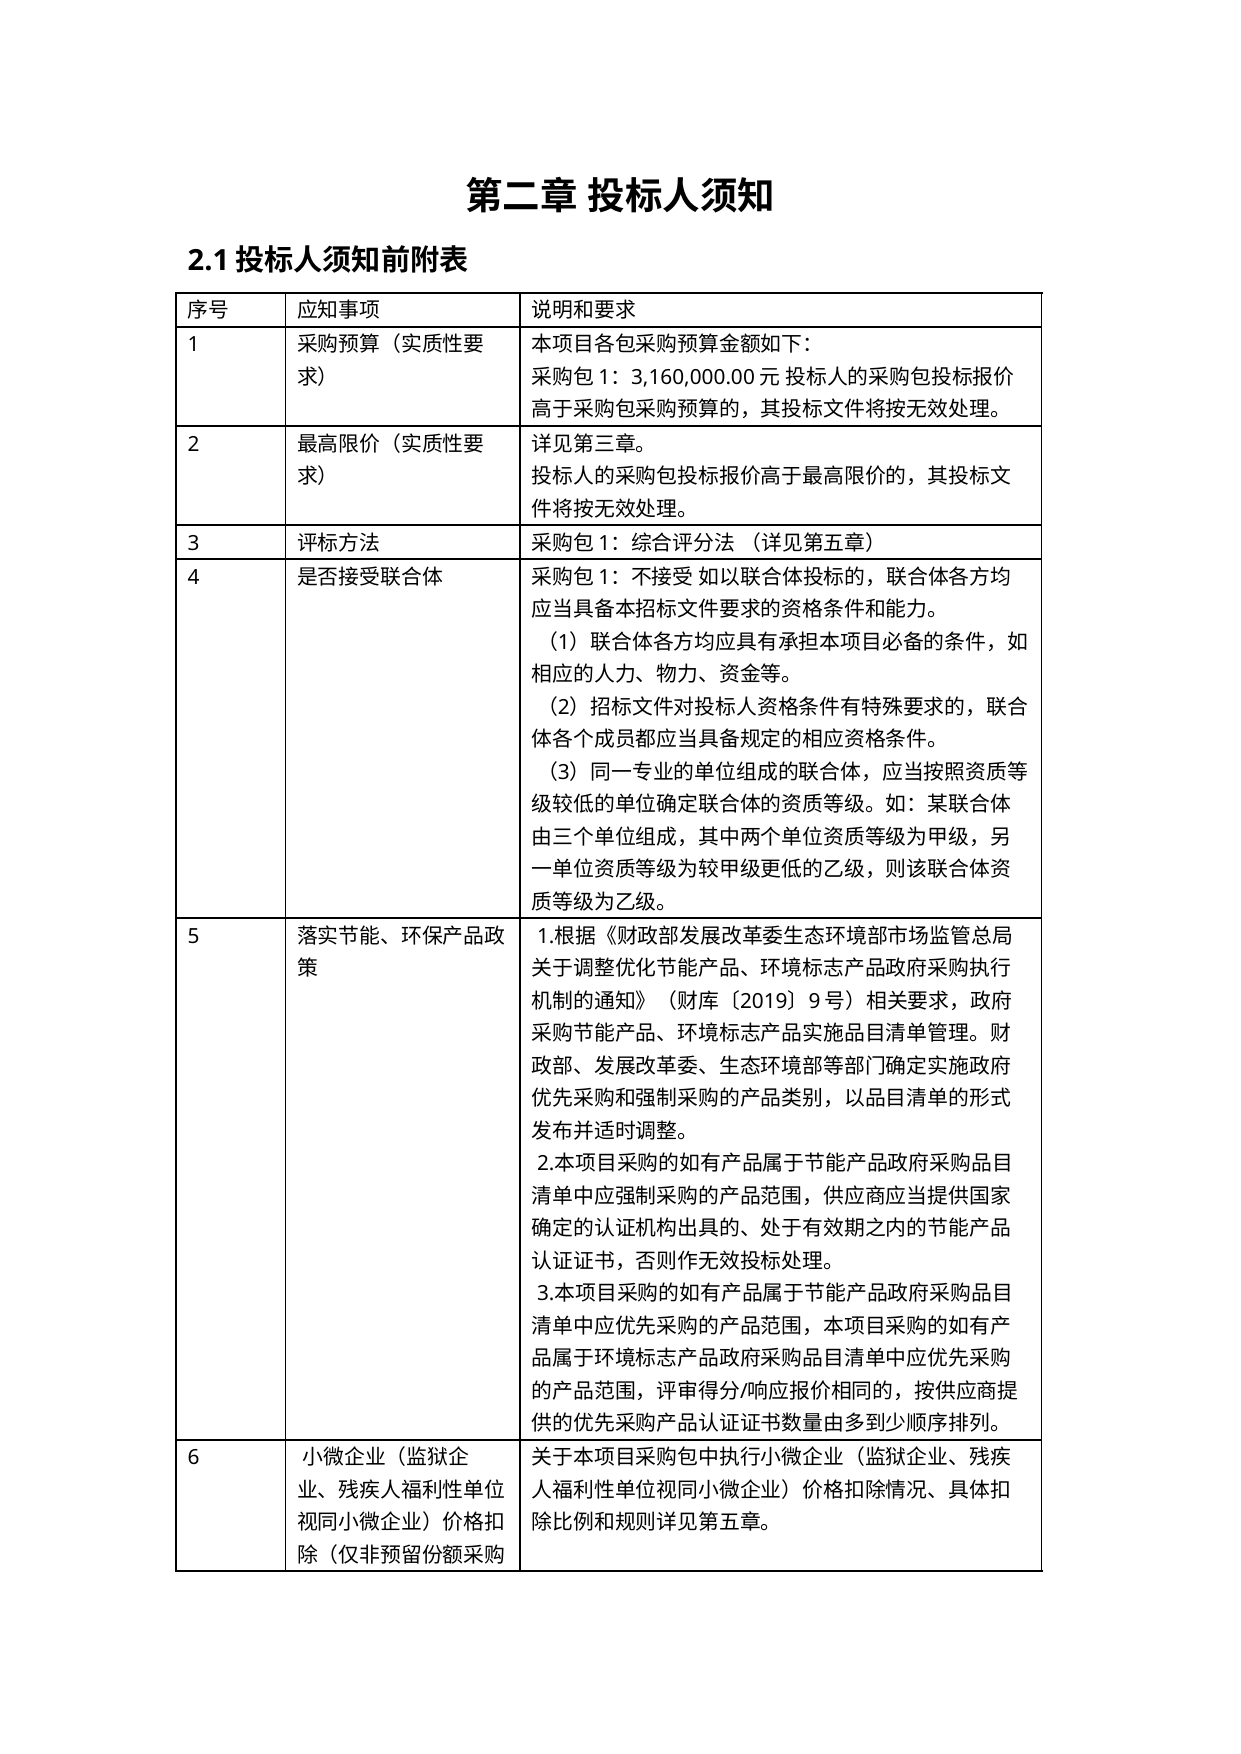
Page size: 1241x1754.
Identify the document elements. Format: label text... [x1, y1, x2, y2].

table_cell 5 [177, 919, 285, 1439]
table_cell 4 [177, 560, 285, 917]
table_header 序号 [177, 294, 285, 326]
table_cell 采购包1：不接受 如以联合体投标的，联合体各方均应当具备本招标文件要求的资格条件和能力。 （1）联合体各方均应具有承担本项目必备的条件，如相应的人力、物力、资金等。 （2）招标文件对投标人资格条件有特殊要求的，联合体各个成员都应当具备规定的相应资格条件。 （3）同一专业的单位组成的联合体，应当按照资质等级较低的单位确定联合体的资质等级。如：某联合体由三个单位组成，其中两个单位资质等级为甲级，另一单位资质等级为较甲级更低的乙级，则该联合体资质等级为乙级。 [521, 560, 1041, 917]
table_cell 是否接受联合体 [286, 560, 519, 917]
table_cell 采购预算（实质性要求） [286, 328, 519, 425]
table_cell 最高限价（实质性要求） [286, 427, 519, 524]
table_header 应知事项 [286, 294, 519, 326]
table_cell 本项目各包采购预算金额如下： 采购包1：3,160,000.00元 投标人的采购包投标报价高于采购包采购预算的，其投标文件将按无效处理。 [521, 328, 1041, 425]
table_cell 1.根据《财政部发展改革委生态环境部市场监管总局关于调整优化节能产品、环境标志产品政府采购执行机制的通知》（财库〔2019〕9号）相关要求，政府采购节能产品、环境标志产品实施品目清单管理。财政部、发展改革委、生态环境部等部门确定实施政府优先采购和强制采购的产品类别，以品目清单的形式发布并适时调整。 2.本项目采购的如有产品属于节能产品政府采购品目清单中应强制采购的产品范围，供应商应当提供国家确定的认证机构出具的、处于有效期之内的节能产品认证证书，否则作无效投标处理。 3.本项目采购的如有产品属于节能产品政府采购品目清单中应优先采购的产品范围，本项目采购的如有产品属于环境标志产品政府采购品目清单中应优先采购的产品范围，评审得分/响应报价相同的，按供应商提供的优先采购产品认证证书数量由多到少顺序排列。 [521, 919, 1041, 1439]
table_cell 1 [177, 328, 285, 425]
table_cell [521, 1441, 1041, 1570]
table_header 说明和要求 [521, 294, 1041, 326]
table_cell 3 [177, 526, 285, 558]
text 2.1投标人须知前附表 [187, 227, 1053, 292]
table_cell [286, 1441, 519, 1570]
table_cell 详见第三章。 投标人的采购包投标报价高于最高限价的，其投标文件将按无效处理。 [521, 427, 1041, 524]
table_cell 2 [177, 427, 285, 524]
table_cell 采购包1：综合评分法 （详见第五章） [521, 526, 1041, 558]
table_cell 评标方法 [286, 526, 519, 558]
table_cell 落实节能、环保产品政策 [286, 919, 519, 1439]
table_cell 6 [177, 1441, 285, 1570]
text 第二章 投标人须知 [187, 162, 1053, 227]
